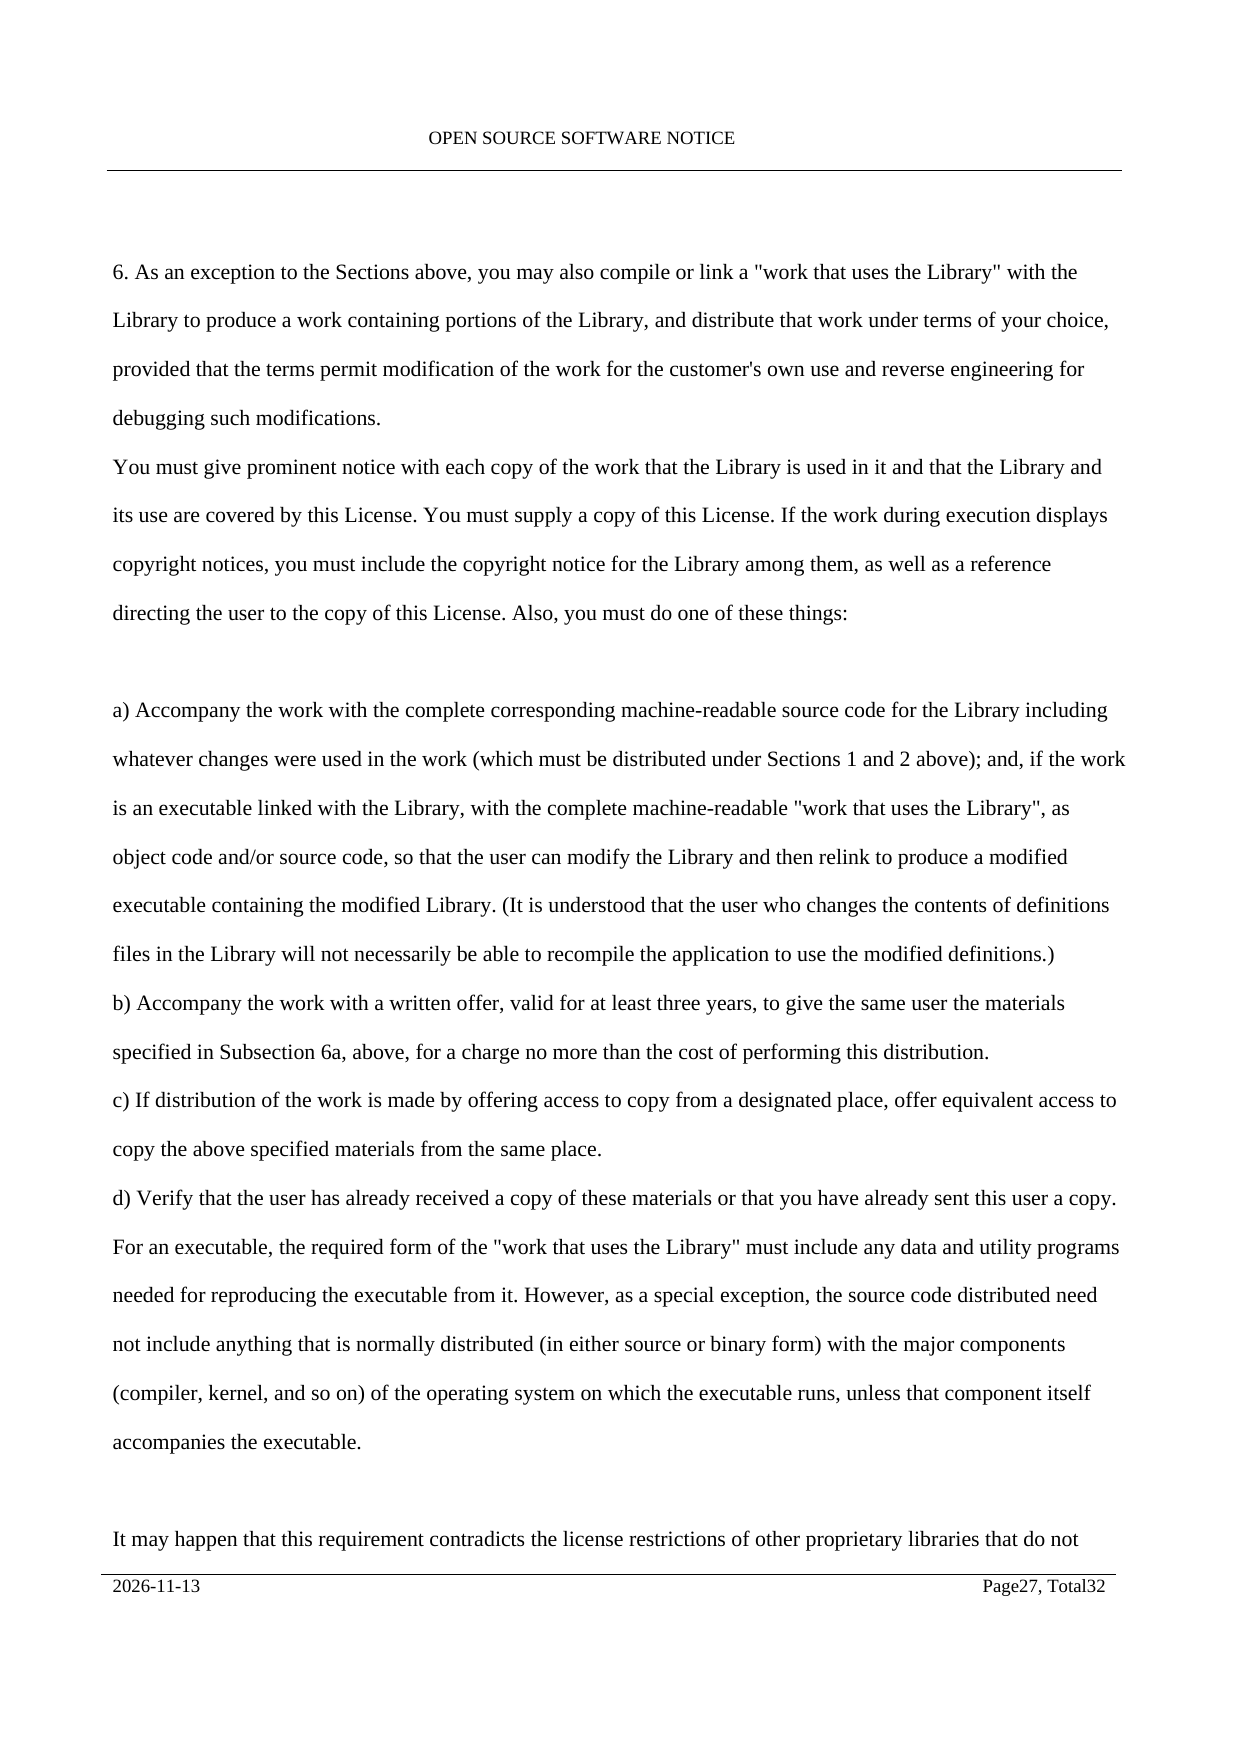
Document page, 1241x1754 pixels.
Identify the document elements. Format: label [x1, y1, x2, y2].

text [112, 206, 1128, 1555]
